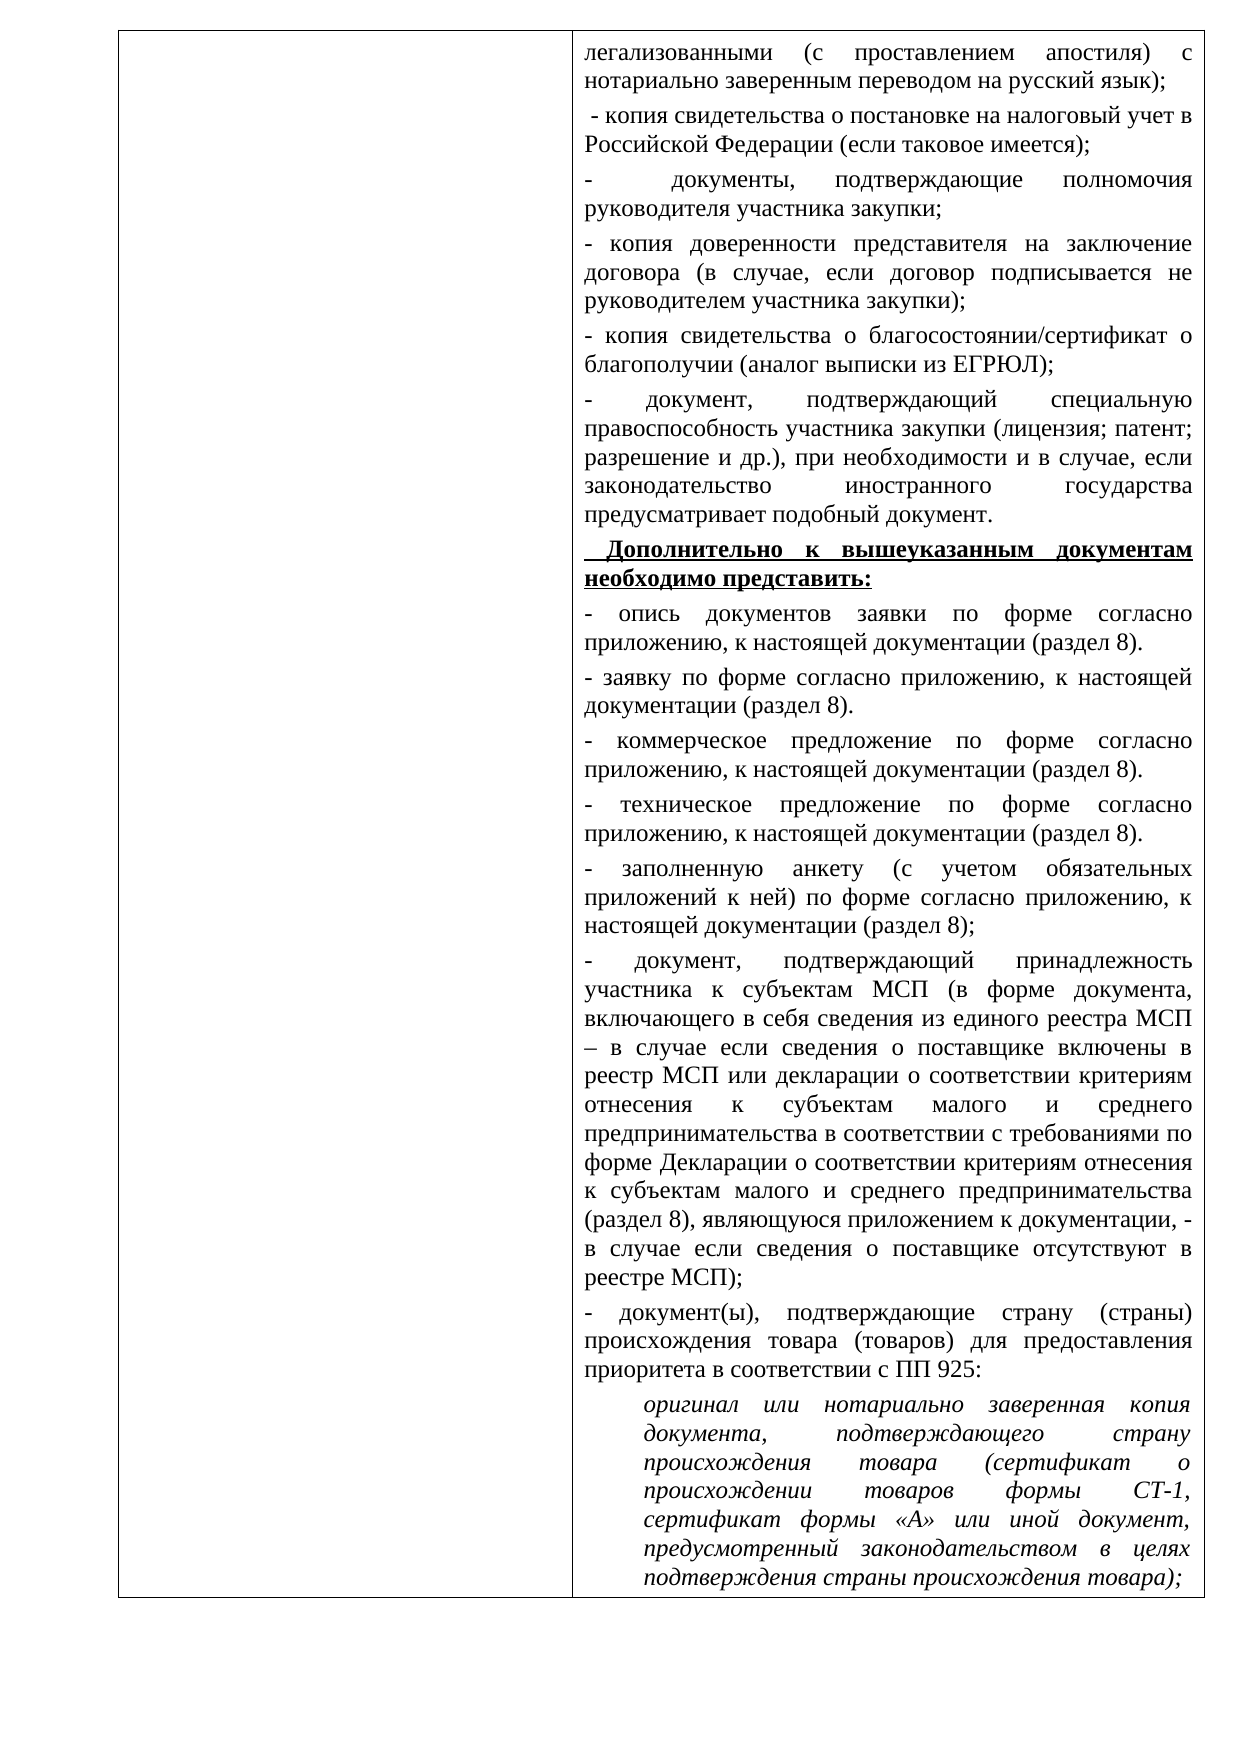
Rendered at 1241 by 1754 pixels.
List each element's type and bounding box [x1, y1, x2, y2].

table_cell [573, 31, 1204, 1597]
table_cell [119, 31, 572, 1597]
